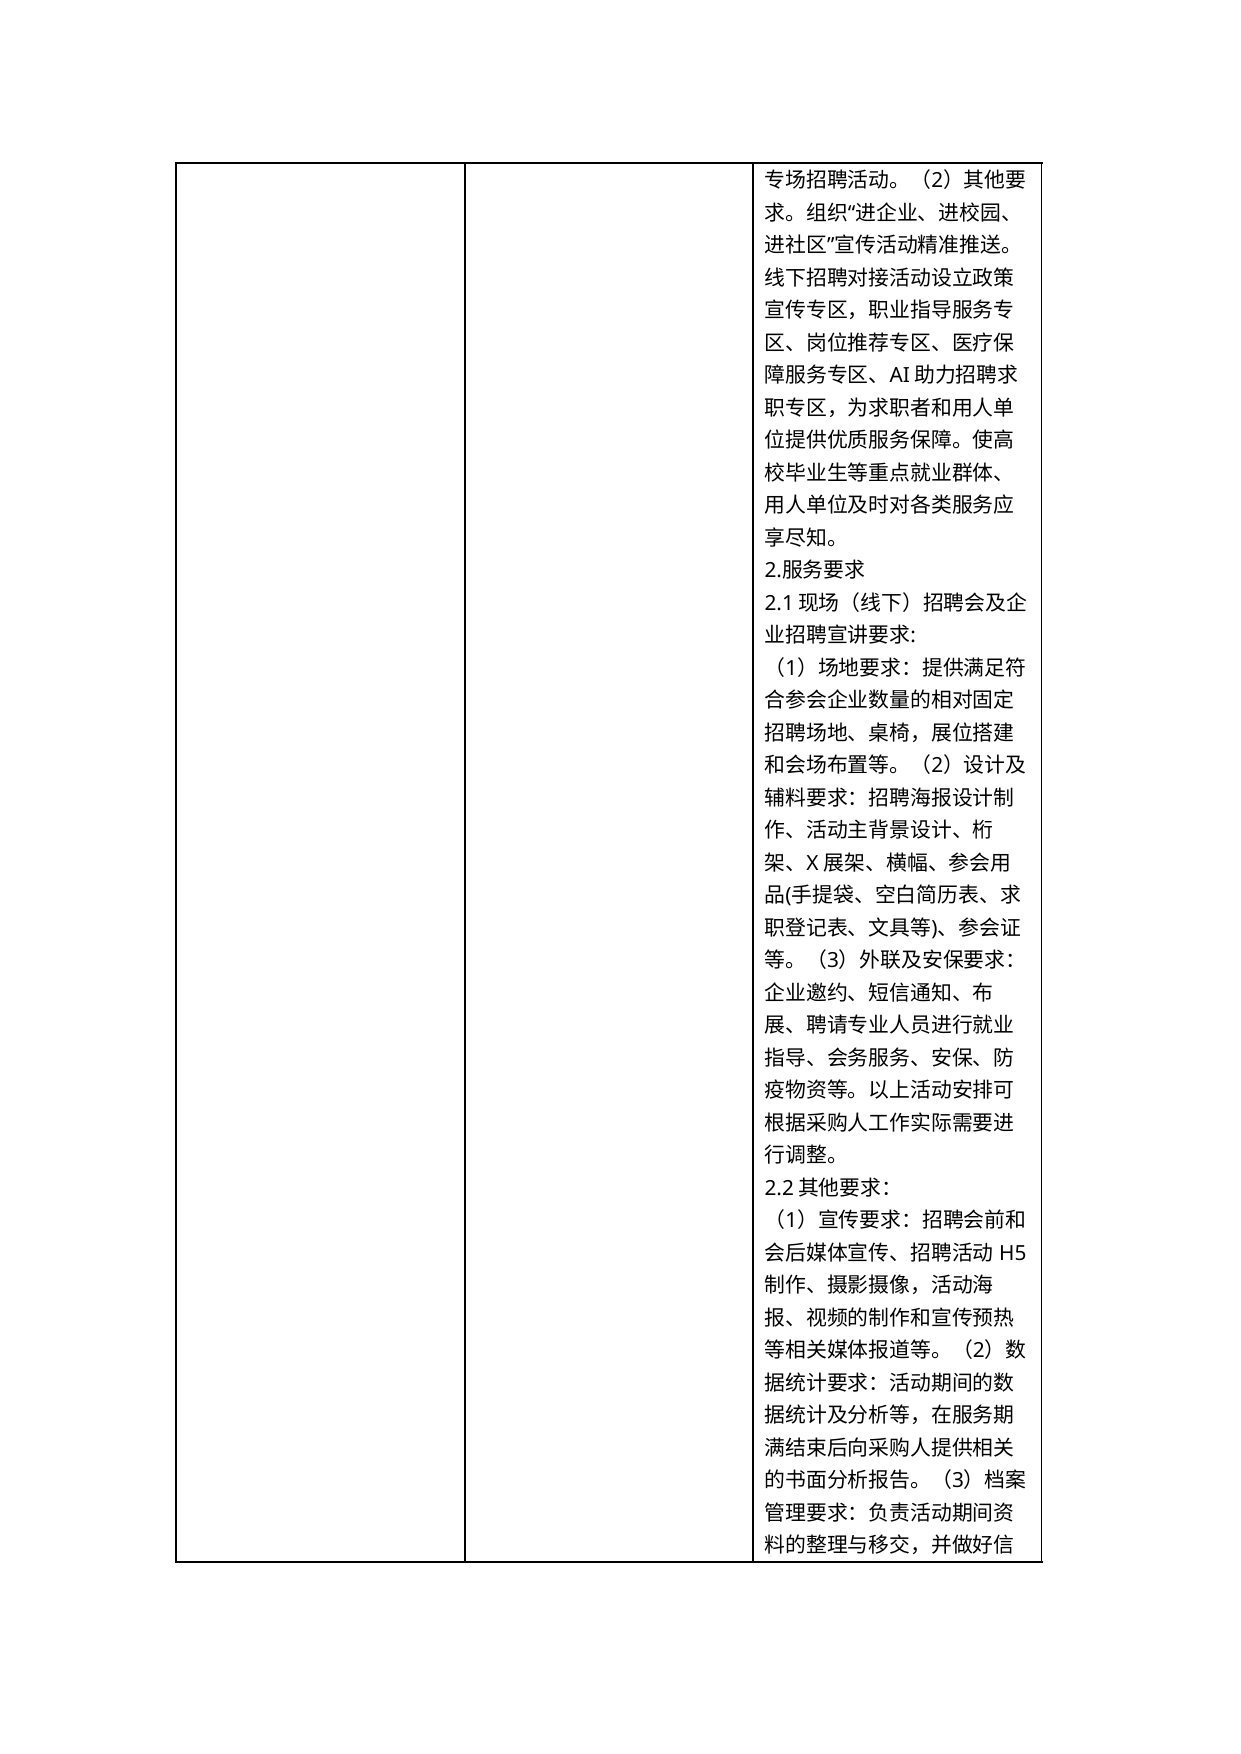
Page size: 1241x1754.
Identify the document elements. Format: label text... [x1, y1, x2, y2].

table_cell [754, 164, 1041, 1561]
table_cell ★ [466, 164, 752, 1561]
table_cell 2 [177, 164, 464, 1561]
